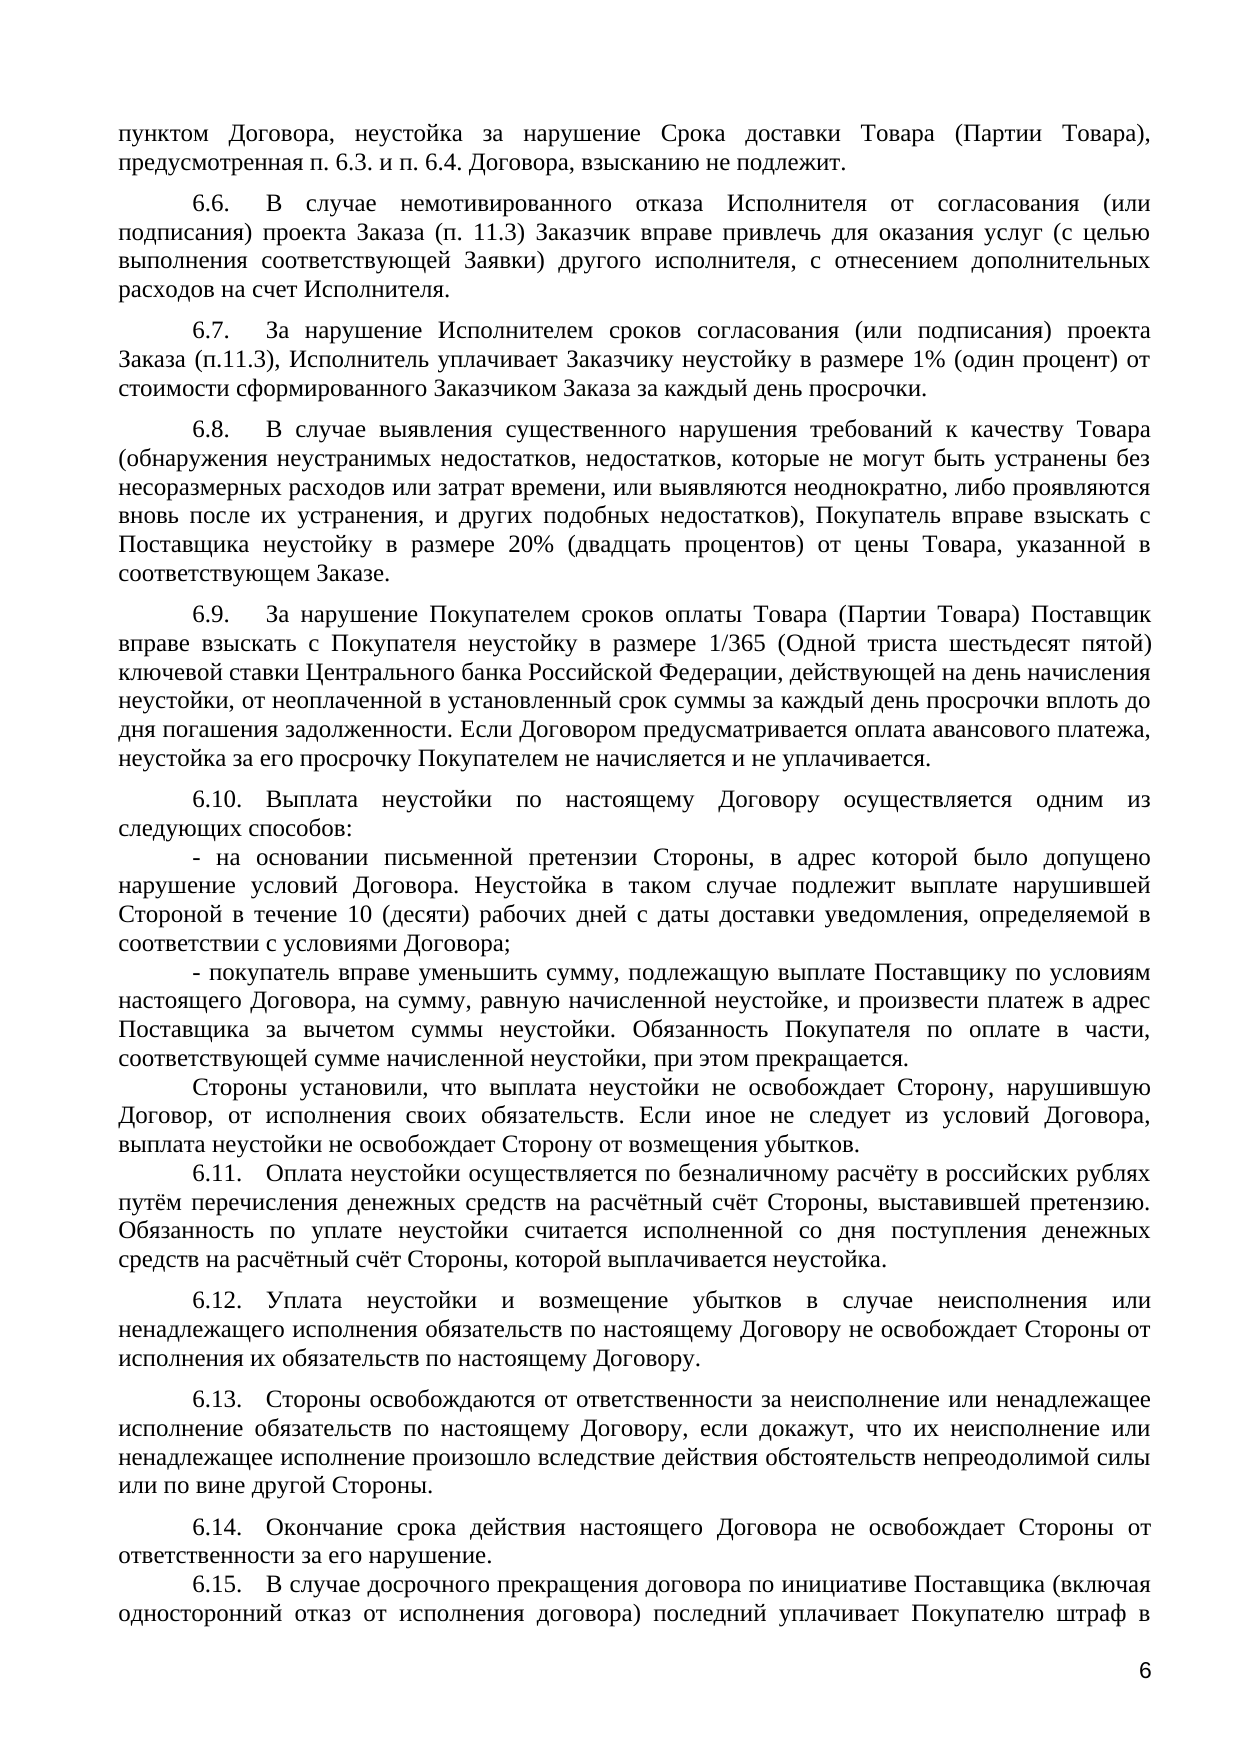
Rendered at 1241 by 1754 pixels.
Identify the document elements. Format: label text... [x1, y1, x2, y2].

text - на основании письменной претензии Стороны, в адрес которой было допущено нарушение условий Договора. Неустойка в таком случае подлежит выплате нарушившей Стороной в течение 10 (десяти) рабочих дней с даты доставки уведомления, определяемой в соответствии с условиями Договора; [118, 842, 1152, 957]
list В случае немотивированного отказа Исполнителя от согласования (или подписания) проекта Заказа (п. 11.3) Заказчик вправе привлечь для оказания услуг (с целью выполнения соответствующей Заявки) другого исполнителя, с отнесением дополнительных расходов на счет Исполнителя. [118, 188, 1152, 303]
list В случае выявления существенного нарушения требований к качеству Товара (обнаружения неустранимых недостатков, недостатков, которые не могут быть устранены без несоразмерных расходов или затрат времени, или выявляются неоднократно, либо проявляются вновь после их устранения, и других подобных недостатков), Покупатель вправе взыскать с Поставщика неустойку в размере 20% (двадцать процентов) от цены Товара, указанной в соответствующем Заказе. [118, 414, 1152, 587]
list Оплата неустойки осуществляется по безналичному расчёту в российских рублях путём перечисления денежных средств на расчётный счёт Стороны, выставившей претензию. Обязанность по уплате неустойки считается исполненной со дня поступления денежных средств на расчётный счёт Стороны, которой выплачивается неустойка. [118, 1158, 1152, 1273]
list За нарушение Исполнителем сроков согласования (или подписания) проекта Заказа (п.11.3), Исполнитель уплачивает Заказчику неустойку в размере 1% (один процент) от стоимости сформированного Заказчиком Заказа за каждый день просрочки. [118, 316, 1152, 402]
list За нарушение Покупателем сроков оплаты Товара (Партии Товара) Поставщик вправе взыскать с Покупателя неустойку в размере 1/365 (Одной триста шестьдесят пятой) ключевой ставки Центрального банка Российской Федерации, действующей на день начисления неустойки, от неоплаченной в установленный срок суммы за каждый день просрочки вплоть до дня погашения задолженности. Если Договором предусматривается оплата авансового платежа, неустойка за его просрочку Покупателем не начисляется и не уплачивается. [118, 599, 1152, 772]
list Уплата неустойки и возмещение убытков в случае неисполнения или ненадлежащего исполнения обязательств по настоящему Договору не освобождает Стороны от исполнения их обязательств по настоящему Договору. [118, 1286, 1152, 1372]
list Стороны освобождаются от ответственности за неисполнение или ненадлежащее исполнение обязательств по настоящему Договору, если докажут, что их неисполнение или ненадлежащее исполнение произошло вследствие действия обстоятельств непреодолимой силы или по вине другой Стороны. [118, 1384, 1152, 1499]
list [118, 118, 1152, 176]
list Выплата неустойки по настоящему Договору осуществляется одним из следующих способов: [118, 784, 1152, 842]
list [118, 1569, 1152, 1627]
text - покупатель вправе уменьшить сумму, подлежащую выплате Поставщику по условиям настоящего Договора, на сумму, равную начисленной неустойке, и произвести платеж в адрес Поставщика за вычетом суммы неустойки. Обязанность Покупателя по оплате в части, соответствующей сумме начисленной неустойки, при этом прекращается. [118, 957, 1152, 1072]
list Окончание срока действия настоящего Договора не освобождает Стороны от ответственности за его нарушение. [118, 1512, 1152, 1569]
text Стороны установили, что выплата неустойки не освобождает Сторону, нарушившую Договор, от исполнения своих обязательств. Если иное не следует из условий Договора, выплата неустойки не освобождает Сторону от возмещения убытков. [118, 1072, 1152, 1158]
